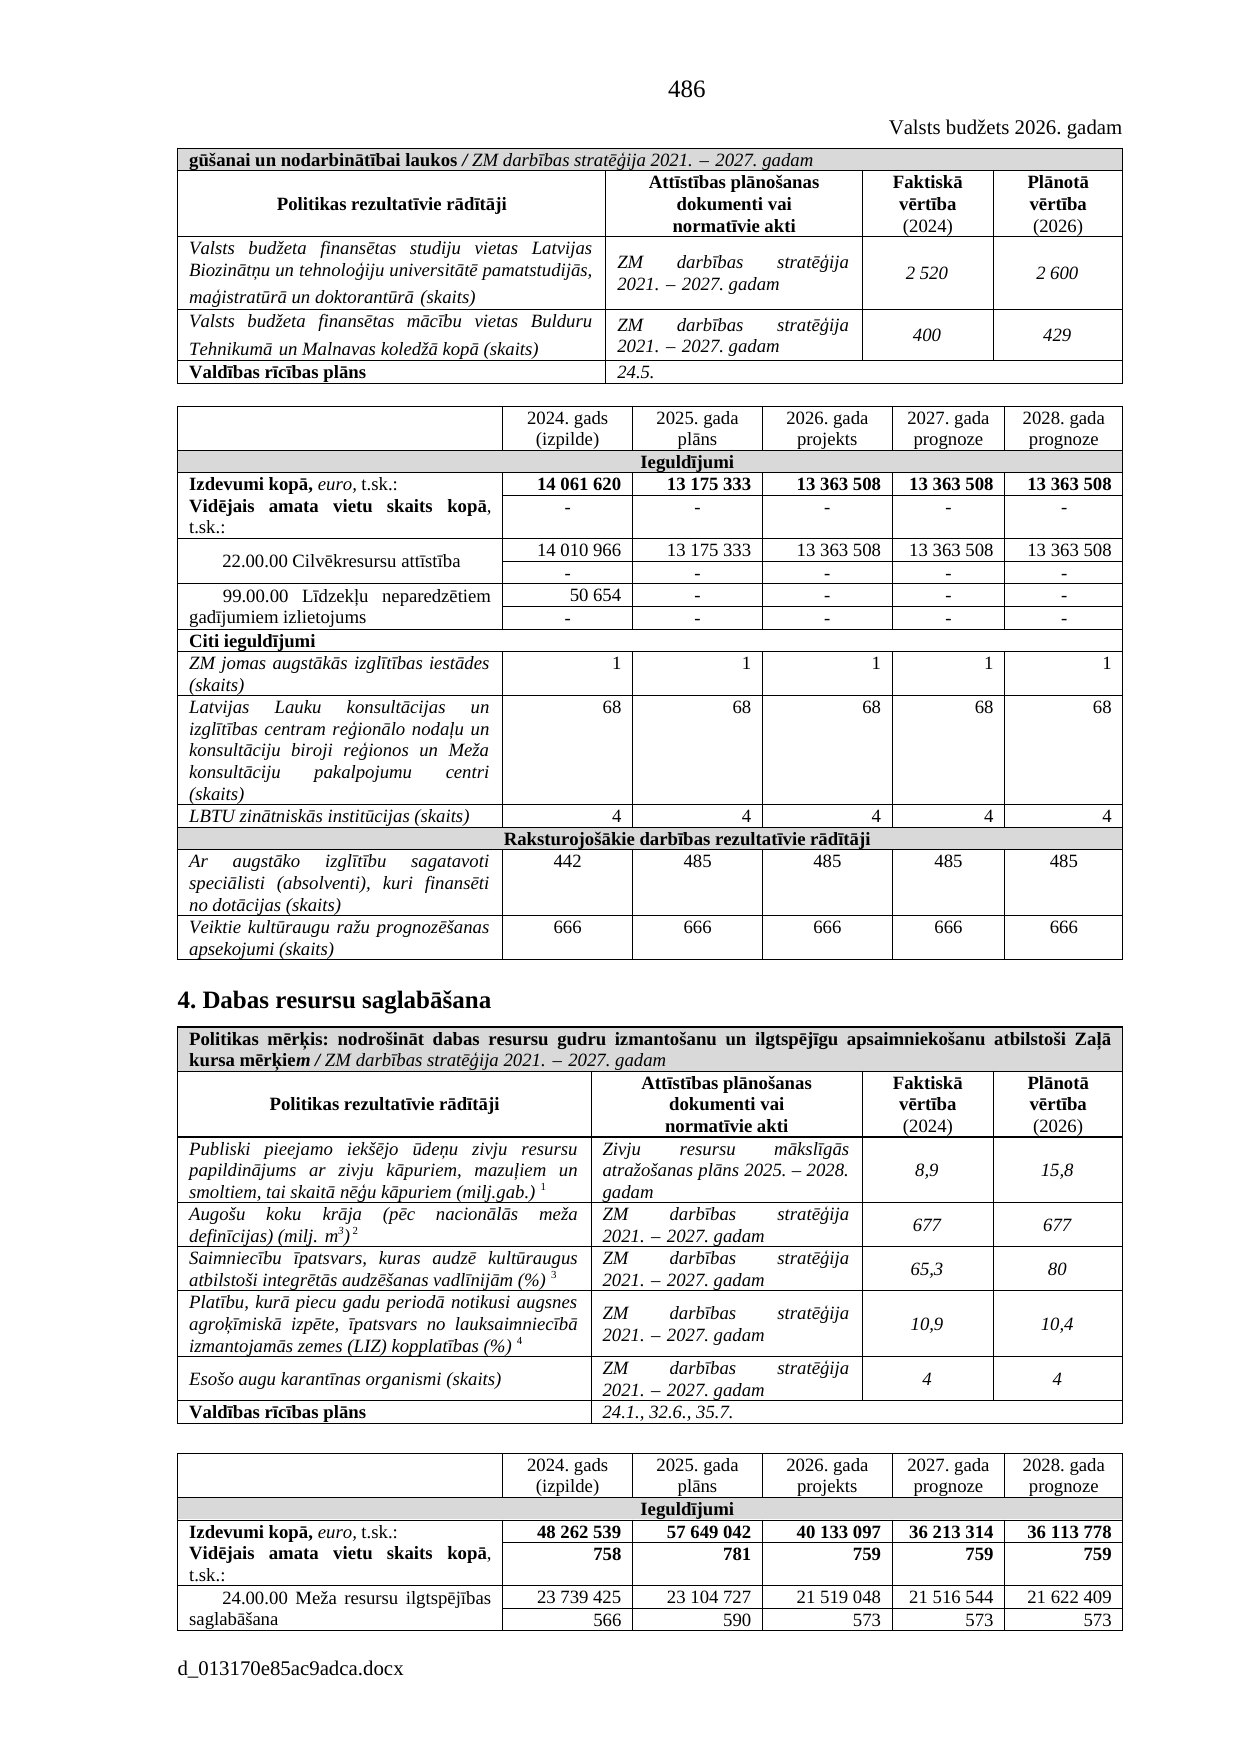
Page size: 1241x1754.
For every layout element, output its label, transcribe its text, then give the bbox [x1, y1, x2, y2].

table_cell 68 [633, 696, 762, 804]
table_cell Faktiskā vērtība (2024) [863, 171, 993, 236]
table_cell 13 363 508 [1005, 539, 1122, 561]
table_cell 758 [503, 1543, 632, 1585]
table_cell 4 [994, 1357, 1122, 1400]
table_header 2026. gada projekts [763, 1454, 892, 1497]
table_cell - [503, 496, 632, 538]
table_cell 40 133 097 [763, 1521, 892, 1542]
table_header 2027. gada prognoze [893, 407, 1004, 450]
table_cell LBTU zinātniskās institūcijas (skaits) [178, 805, 502, 827]
table_cell 10,4 [994, 1291, 1122, 1356]
table_header 2027. gada prognoze [893, 1454, 1004, 1497]
table_cell 50 654 [503, 584, 632, 606]
table_cell - [893, 584, 1004, 606]
table_header 2025. gada plāns [633, 1454, 762, 1497]
table_header [178, 1454, 502, 1497]
table_cell Izdevumi kopā, euro, t.sk.: Vidējais amata vietu skaits kopā, t.sk.: [178, 1521, 502, 1585]
table_cell 4 [503, 805, 632, 827]
table_cell Ieguldījumi [178, 451, 1122, 472]
table_cell 485 [893, 850, 1004, 915]
table_cell 48 262 539 [503, 1521, 632, 1542]
table_cell 8,9 [863, 1138, 993, 1202]
table_cell Plānotā vērtība (2026) [994, 171, 1122, 236]
table_cell 573 [1005, 1609, 1122, 1630]
table_cell 13 363 508 [893, 539, 1004, 561]
table_cell Faktiskā vērtība (2024) [863, 1072, 993, 1136]
table_cell 4 [863, 1357, 993, 1400]
table_cell 14 061 620 [503, 473, 632, 495]
table_cell 57 649 042 [633, 1521, 762, 1542]
table_cell 68 [1005, 696, 1122, 804]
table_cell - [763, 562, 892, 583]
table_cell 68 [763, 696, 892, 804]
table_cell 1 [633, 652, 762, 695]
table_cell Valdības rīcības plāns [178, 361, 605, 383]
table_cell - [633, 607, 762, 628]
table_header 2028. gada prognoze [1005, 1454, 1122, 1497]
table_cell 781 [633, 1543, 762, 1585]
table_cell 442 [503, 850, 632, 915]
table_header Politikas mērķis: nodrošināt dabas resursu gudru izmantošanu un ilgtspējīgu apsaimniekošanu atbilstoši Zaļā kursa mērķiem / ZM darbības stratēģija 2021. – 2027. gadam [178, 1028, 1122, 1071]
table_cell - [1005, 607, 1122, 628]
table_cell - [893, 607, 1004, 628]
table_cell 99.00.00 Līdzekļu neparedzētiem gadījumiem izlietojums [178, 584, 502, 628]
table_cell Zivju resursu mākslīgās atražošanas plāns 2025. – 2028. gadam [592, 1138, 862, 1202]
table_cell 23 104 727 [633, 1586, 762, 1608]
table_cell 1 [1005, 652, 1122, 695]
table_cell Publiski pieejamo iekšējo ūdeņu zivju resursu papildinājums ar zivju kāpuriem, mazuļiem un smoltiem, tai skaitā nēģu kāpuriem (milj.gab.) 1 [178, 1138, 591, 1202]
table_cell 429 [994, 310, 1122, 360]
table_cell 485 [633, 850, 762, 915]
table_header 2025. gada plāns [633, 407, 762, 450]
table_cell 65,3 [863, 1247, 993, 1290]
table_cell - [1005, 562, 1122, 583]
table_cell 400 [863, 310, 993, 360]
table_cell 13 363 508 [893, 473, 1004, 495]
table_cell 21 516 544 [893, 1586, 1004, 1608]
table_cell 21 622 409 [1005, 1586, 1122, 1608]
table_cell Ar augstāko izglītību sagatavoti speciālisti (absolventi), kuri finansēti no dotācijas (skaits) [178, 850, 502, 915]
table_cell 4 [1005, 805, 1122, 827]
table_cell 566 [503, 1609, 632, 1630]
table_cell 573 [893, 1609, 1004, 1630]
table_header 2026. gada projekts [763, 407, 892, 450]
table_cell Saimniecību īpatsvars, kuras audzē kultūraugus atbilstoši integrētās audzēšanas vadlīnijām (%) 3 [178, 1247, 591, 1290]
table_cell 68 [503, 696, 632, 804]
table_cell 24.1., 32.6., 35.7. [592, 1401, 1122, 1423]
table_cell 13 363 508 [1005, 473, 1122, 495]
table_cell Politikas rezultatīvie rādītāji [178, 1072, 591, 1136]
table_cell - [763, 607, 892, 628]
table_cell - [503, 607, 632, 628]
table_cell ZM darbības stratēģija 2021. – 2027. gadam [592, 1357, 862, 1400]
text 4. Dabas resursu saglabāšana [177, 985, 1122, 1014]
table_cell 23 739 425 [503, 1586, 632, 1608]
table_cell 666 [893, 916, 1004, 959]
table_cell 666 [633, 916, 762, 959]
table_cell 485 [763, 850, 892, 915]
table_cell - [763, 584, 892, 606]
table_cell 15,8 [994, 1138, 1122, 1202]
table_cell 590 [633, 1609, 762, 1630]
table_cell 677 [994, 1203, 1122, 1246]
table_cell 13 175 333 [633, 473, 762, 495]
table_cell 21 519 048 [763, 1586, 892, 1608]
table_cell ZM darbības stratēģija 2021. – 2027. gadam [592, 1247, 862, 1290]
table_cell 24.00.00 Meža resursu ilgtspējības saglabāšana [178, 1586, 502, 1630]
table_cell 4 [763, 805, 892, 827]
table_cell Platību, kurā piecu gadu periodā notikusi augsnes agroķīmiskā izpēte, īpatsvars no lauksaimniecībā izmantojamās zemes (LIZ) kopplatības (%) 4 [178, 1291, 591, 1356]
table_cell 2 600 [994, 237, 1122, 309]
table_cell 24.5. [606, 361, 1122, 383]
table_cell ZM darbības stratēģija 2021. – 2027. gadam [606, 237, 862, 309]
table_cell Attīstības plānošanas dokumenti vai normatīvie akti [606, 171, 862, 236]
table_cell 13 175 333 [633, 539, 762, 561]
table_cell 759 [1005, 1543, 1122, 1585]
table_cell 80 [994, 1247, 1122, 1290]
table_cell 1 [893, 652, 1004, 695]
table_cell Raksturojošākie darbības rezultatīvie rādītāji [178, 828, 1122, 849]
table_cell 22.00.00 Cilvēkresursu attīstība [178, 539, 502, 583]
table_cell Esošo augu karantīnas organismi (skaits) [178, 1357, 591, 1400]
table_cell Citi ieguldījumi [178, 630, 1122, 651]
table_header [178, 407, 502, 450]
table_cell 36 113 778 [1005, 1521, 1122, 1542]
table_cell 2 520 [863, 237, 993, 309]
table_cell - [633, 496, 762, 538]
table_cell Valdības rīcības plāns [178, 1401, 591, 1423]
table_cell - [503, 562, 632, 583]
table_cell - [1005, 496, 1122, 538]
table_cell 666 [1005, 916, 1122, 959]
table_cell ZM jomas augstākās izglītības iestādes (skaits) [178, 652, 502, 695]
table_cell 759 [763, 1543, 892, 1585]
table_cell - [893, 496, 1004, 538]
table_cell - [633, 584, 762, 606]
table_cell Attīstības plānošanas dokumenti vai normatīvie akti [592, 1072, 862, 1136]
table_cell Politikas rezultatīvie rādītāji [178, 171, 605, 236]
table_cell 10,9 [863, 1291, 993, 1356]
table_cell Valsts budžeta finansētas mācību vietas Bulduru Tehnikumā un Malnavas koledžā kopā (skaits) [178, 310, 605, 360]
table_cell 14 010 966 [503, 539, 632, 561]
table_header 2028. gada prognoze [1005, 407, 1122, 450]
table_cell 677 [863, 1203, 993, 1246]
table_cell Plānotā vērtība (2026) [994, 1072, 1122, 1136]
table_cell ZM darbības stratēģija 2021. – 2027. gadam [592, 1291, 862, 1356]
table_cell 4 [633, 805, 762, 827]
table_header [178, 149, 1122, 170]
table_cell 68 [893, 696, 1004, 804]
table_cell - [763, 496, 892, 538]
table_header 2024. gads (izpilde) [503, 1454, 632, 1497]
table_cell - [1005, 584, 1122, 606]
table_cell 36 213 314 [893, 1521, 1004, 1542]
table_cell 1 [763, 652, 892, 695]
table_cell - [633, 562, 762, 583]
table_cell 485 [1005, 850, 1122, 915]
table_cell Valsts budžeta finansētas studiju vietas Latvijas Biozinātņu un tehnoloģiju universitātē pamatstudijās, maģistratūrā un doktorantūrā (skaits) [178, 237, 605, 309]
table_cell ZM darbības stratēģija 2021. – 2027. gadam [606, 310, 862, 360]
table_cell Izdevumi kopā, euro, t.sk.: Vidējais amata vietu skaits kopā, t.sk.: [178, 473, 502, 538]
table_cell 759 [893, 1543, 1004, 1585]
table_cell 13 363 508 [763, 473, 892, 495]
table_cell 666 [503, 916, 632, 959]
table_cell Augošu koku krāja (pēc nacionālās meža definīcijas) (milj. m3) 2 [178, 1203, 591, 1246]
table_cell 1 [503, 652, 632, 695]
table_cell Veiktie kultūraugu ražu prognozēšanas apsekojumi (skaits) [178, 916, 502, 959]
table_cell Latvijas Lauku konsultācijas un izglītības centram reģionālo nodaļu un konsultāciju biroji reģionos un Meža konsultāciju pakalpojumu centri (skaits) [178, 696, 502, 804]
table_cell 666 [763, 916, 892, 959]
table_cell 4 [893, 805, 1004, 827]
table_cell ZM darbības stratēģija 2021. – 2027. gadam [592, 1203, 862, 1246]
table_cell - [893, 562, 1004, 583]
table_cell 13 363 508 [763, 539, 892, 561]
table_cell 573 [763, 1609, 892, 1630]
table_cell Ieguldījumi [178, 1498, 1122, 1519]
table_header 2024. gads (izpilde) [503, 407, 632, 450]
